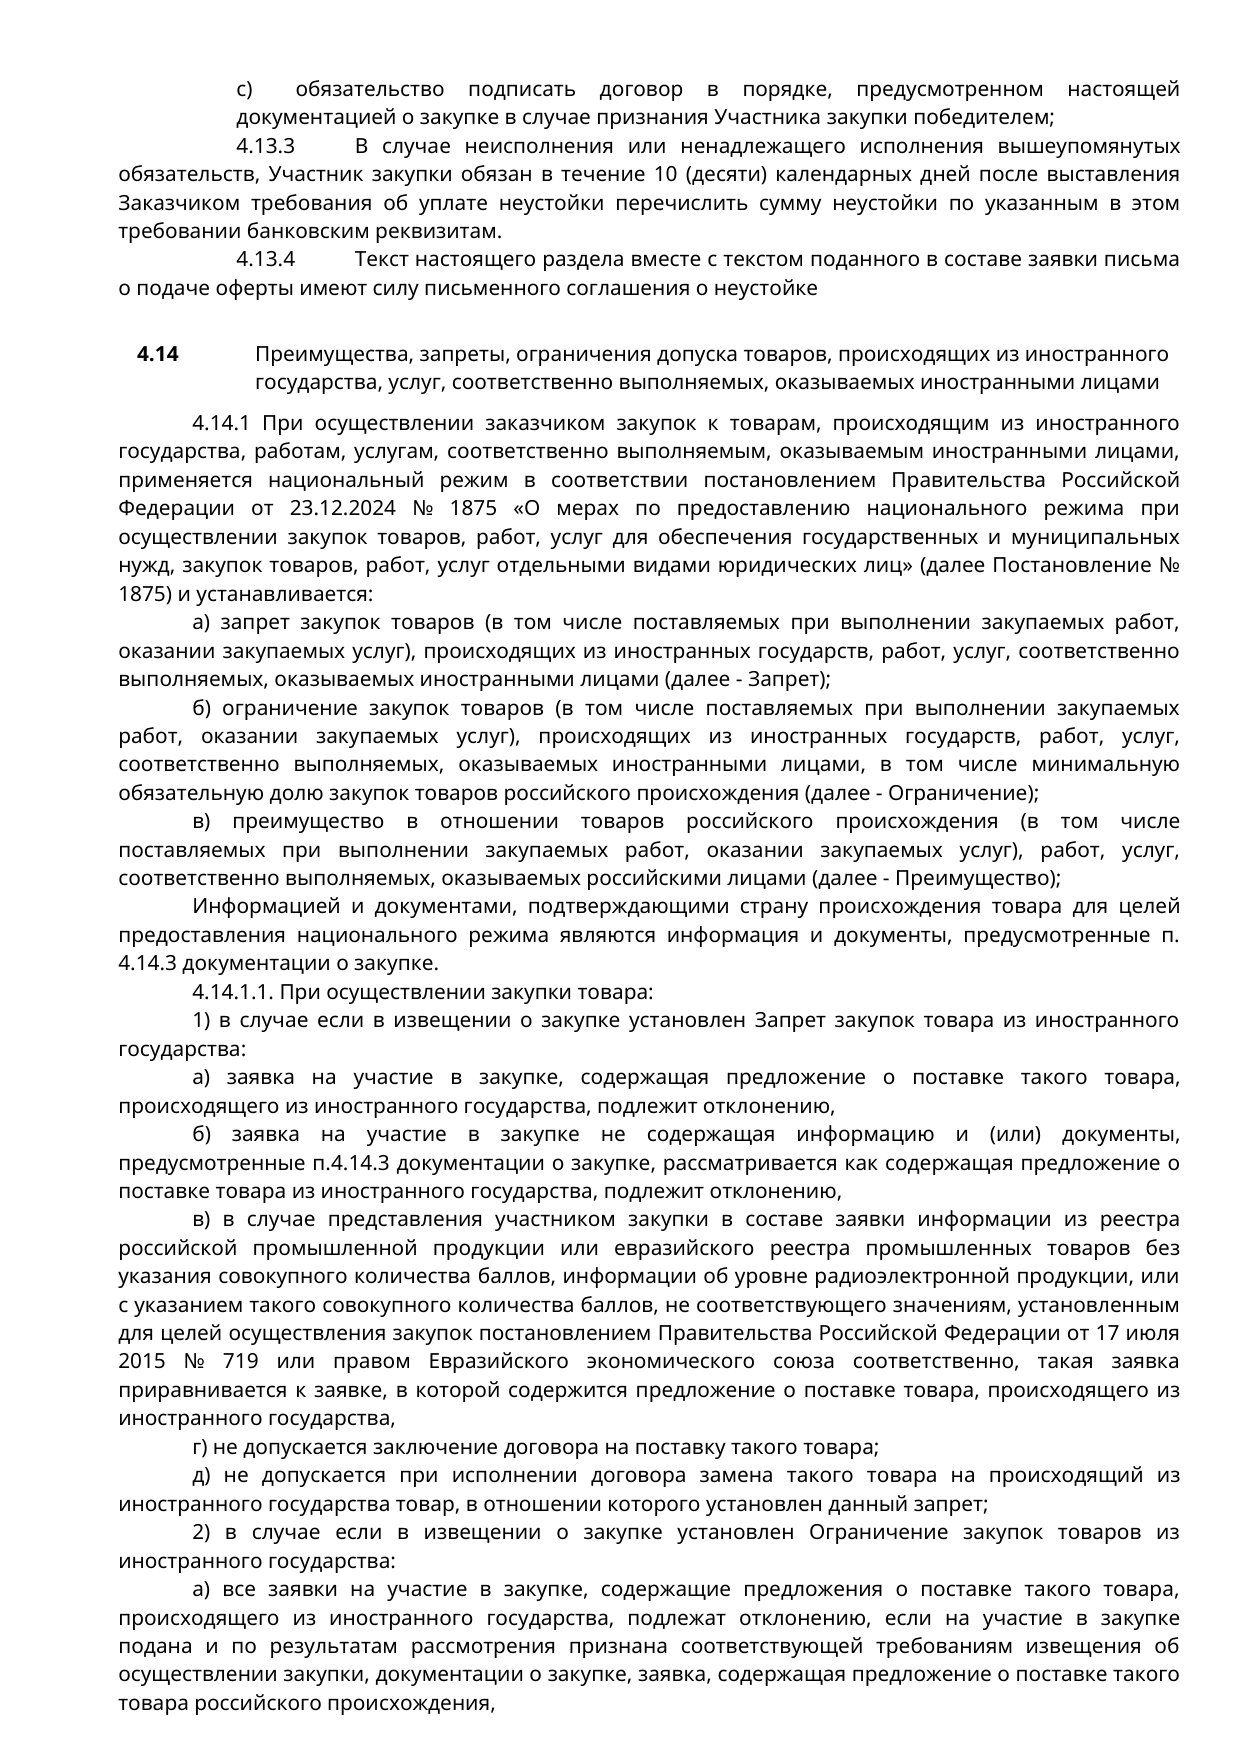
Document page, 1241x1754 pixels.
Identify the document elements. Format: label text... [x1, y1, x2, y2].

text в) преимущество в отношении товаров российского происхождения (в том числе поставляемых при выполнении закупаемых работ, оказании закупаемых услуг), работ, услуг, соответственно выполняемых, оказываемых российскими лицами (далее - Преимущество); [118, 806, 1181, 892]
text 1) в случае если в извещении о закупке установлен Запрет закупок товара из иностранного государства: [118, 1005, 1181, 1062]
text г) не допускается заключение договора на поставку такого товара; [118, 1432, 1181, 1460]
text 2) в случае если в извещении о закупке установлен Ограничение закупок товаров из иностранного государства: [118, 1517, 1181, 1574]
subtitle Преимущества, запреты, ограничения допуска товаров, происходящих из иностранного государства, услуг, соответственно выполняемых, оказываемых иностранными лицами [137, 339, 1181, 396]
list Текст настоящего раздела вместе с текстом поданного в составе заявки письма о подаче оферты имеют силу письменного соглашения о неустойке [118, 244, 1181, 301]
text Информацией и документами, подтверждающими страну происхождения товара для целей предоставления национального режима являются информация и документы, предусмотренные п. 4.14.3 документации о закупке. [118, 892, 1181, 977]
text б) ограничение закупок товаров (в том числе поставляемых при выполнении закупаемых работ, оказании закупаемых услуг), происходящих из иностранных государств, работ, услуг, соответственно выполняемых, оказываемых иностранными лицами, в том числе минимальную обязательную долю закупок товаров российского происхождения (далее - Ограничение); [118, 693, 1181, 806]
text 4.14.1 При осуществлении заказчиком закупок к товарам, происходящим из иностранного государства, работам, услугам, соответственно выполняемым, оказываемым иностранными лицами, применяется национальный режим в соответствии постановлением Правительства Российской Федерации от 23.12.2024 № 1875 «О мерах по предоставлению национального режима при осуществлении закупок товаров, работ, услуг для обеспечения государственных и муниципальных нужд, закупок товаров, работ, услуг отдельными видами юридических лиц» (далее Постановление № 1875) и устанавливается: [118, 408, 1181, 607]
text в) в случае представления участником закупки в составе заявки информации из реестра российской промышленной продукции или евразийского реестра промышленных товаров без указания совокупного количества баллов, информации об уровне радиоэлектронной продукции, или с указанием такого совокупного количества баллов, не соответствующего значениям, установленным для целей осуществления закупок постановлением Правительства Российской Федерации от 17 июля 2015 № 719 или правом Евразийского экономического союза соответственно, такая заявка приравнивается к заявке, в которой содержится предложение о поставке товара, происходящего из иностранного государства, [118, 1204, 1181, 1432]
text д) не допускается при исполнении договора замена такого товара на происходящий из иностранного государства товар, в отношении которого установлен данный запрет; [118, 1460, 1181, 1517]
text б) заявка на участие в закупке не содержащая информацию и (или) документы, предусмотренные п.4.14.3 документации о закупке, рассматривается как содержащая предложение о поставке товара из иностранного государства, подлежит отклонению, [118, 1119, 1181, 1204]
list обязательство подписать договор в порядке, предусмотренном настоящей документацией о закупке в случае признания Участника закупки победителем; [236, 74, 1181, 131]
list В случае неисполнения или ненадлежащего исполнения вышеупомянутых обязательств, Участник закупки обязан в течение 10 (десяти) календарных дней после выставления Заказчиком требования об уплате неустойки перечислить сумму неустойки по указанным в этом требовании банковским реквизитам. [118, 131, 1181, 244]
text а) все заявки на участие в закупке, содержащие предложения о поставке такого товара, происходящего из иностранного государства, подлежат отклонению, если на участие в закупке подана и по результатам рассмотрения признана соответствующей требованиям извещения об осуществлении закупки, документации о закупке, заявка, содержащая предложение о поставке такого товара российского происхождения, [118, 1574, 1181, 1716]
text а) запрет закупок товаров (в том числе поставляемых при выполнении закупаемых работ, оказании закупаемых услуг), происходящих из иностранных государств, работ, услуг, соответственно выполняемых, оказываемых иностранными лицами (далее - Запрет); [118, 607, 1181, 693]
text а) заявка на участие в закупке, содержащая предложение о поставке такого товара, происходящего из иностранного государства, подлежит отклонению, [118, 1062, 1181, 1119]
text 4.14.1.1. При осуществлении закупки товара: [118, 977, 1181, 1005]
